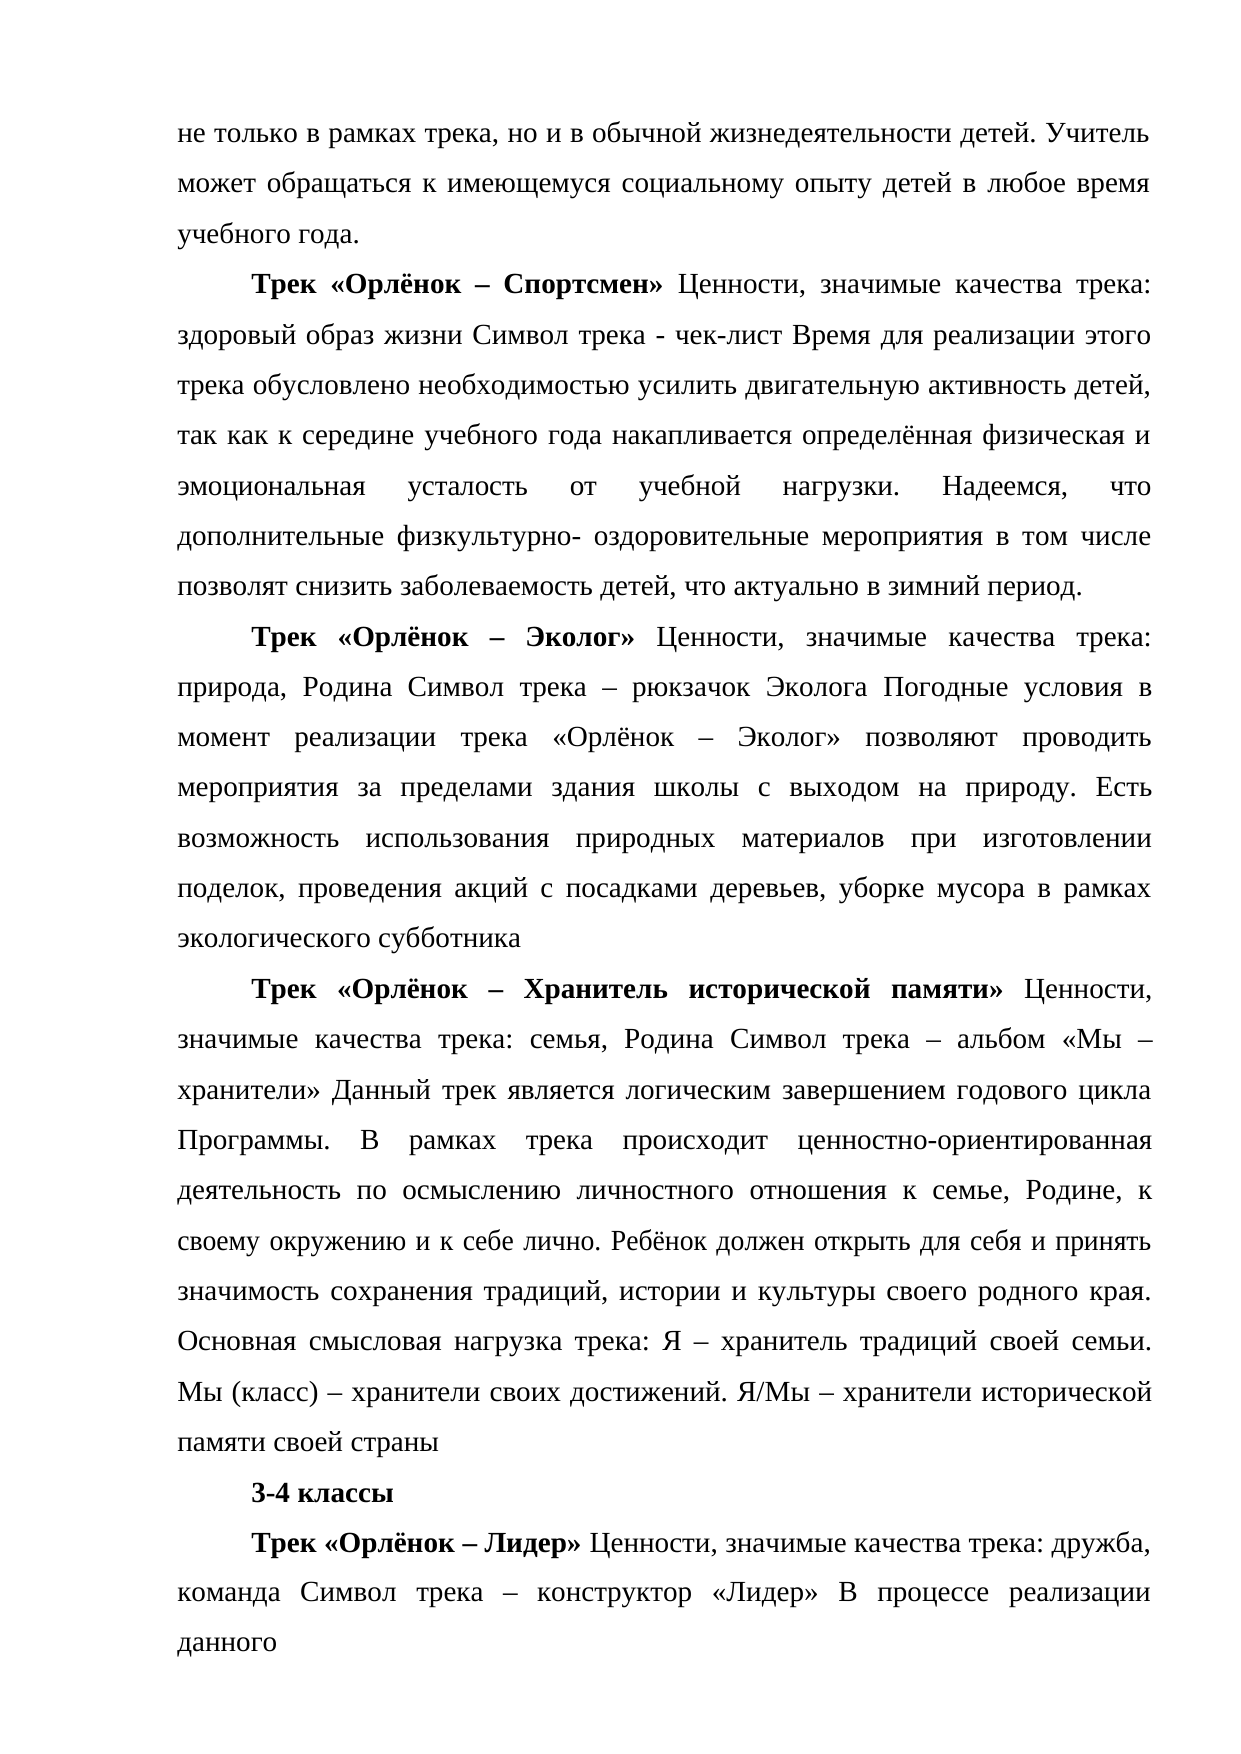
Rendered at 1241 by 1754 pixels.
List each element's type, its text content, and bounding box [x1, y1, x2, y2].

text Трек «Орлёнок – Хранитель исторической памяти» Ценности, значимые качества трека: семья, Родина Символ трека – альбом «Мы – хранители» Данный трек является логическим завершением годового цикла Программы. В рамках трека происходит ценностно-ориентированная деятельность по осмыслению личностного отношения к семье, Родине, к своему окружению и к себе лично. Ребёнок должен открыть для себя и принять значимость сохранения традиций, истории и культуры своего родного края. Основная смысловая нагрузка трека: Я – хранитель традиций своей семьи. Мы (класс) – хранители своих достижений. Я/Мы – хранители исторической памяти своей страны [177, 971, 1152, 1457]
text не только в рамках трека, но и в обычной жизнедеятельности детей. Учитель может обращаться к имеющемуся социальному опыту детей в любое время учебного года. [177, 115, 1151, 249]
text 3-4 классы [251, 1475, 1163, 1508]
text Трек «Орлёнок – Лидер» Ценности, значимые качества трека: дружба, команда Символ трека – конструктор «Лидер» В процессе реализации данного [177, 1525, 1151, 1658]
text Трек «Орлёнок – Эколог» Ценности, значимые качества трека: природа, Родина Символ трека – рюкзачок Эколога Погодные условия в момент реализации трека «Орлёнок – Эколог» позволяют проводить мероприятия за пределами здания школы с выходом на природу. Есть возможность использования природных материалов при изготовлении поделок, проведения акций с посадками деревьев, уборке мусора в рамках экологического субботника [177, 619, 1152, 954]
text Трек «Орлёнок – Спортсмен» Ценности, значимые качества трека: здоровый образ жизни Символ трека - чек-лист Время для реализации этого трека обусловлено необходимостью усилить двигательную активность детей, так как к середине учебного года накапливается определённая физическая и эмоциональная усталость от учебной нагрузки. Надеемся, что дополнительные физкультурно- оздоровительные мероприятия в том числе позволят снизить заболеваемость детей, что актуально в зимний период. [177, 266, 1152, 602]
